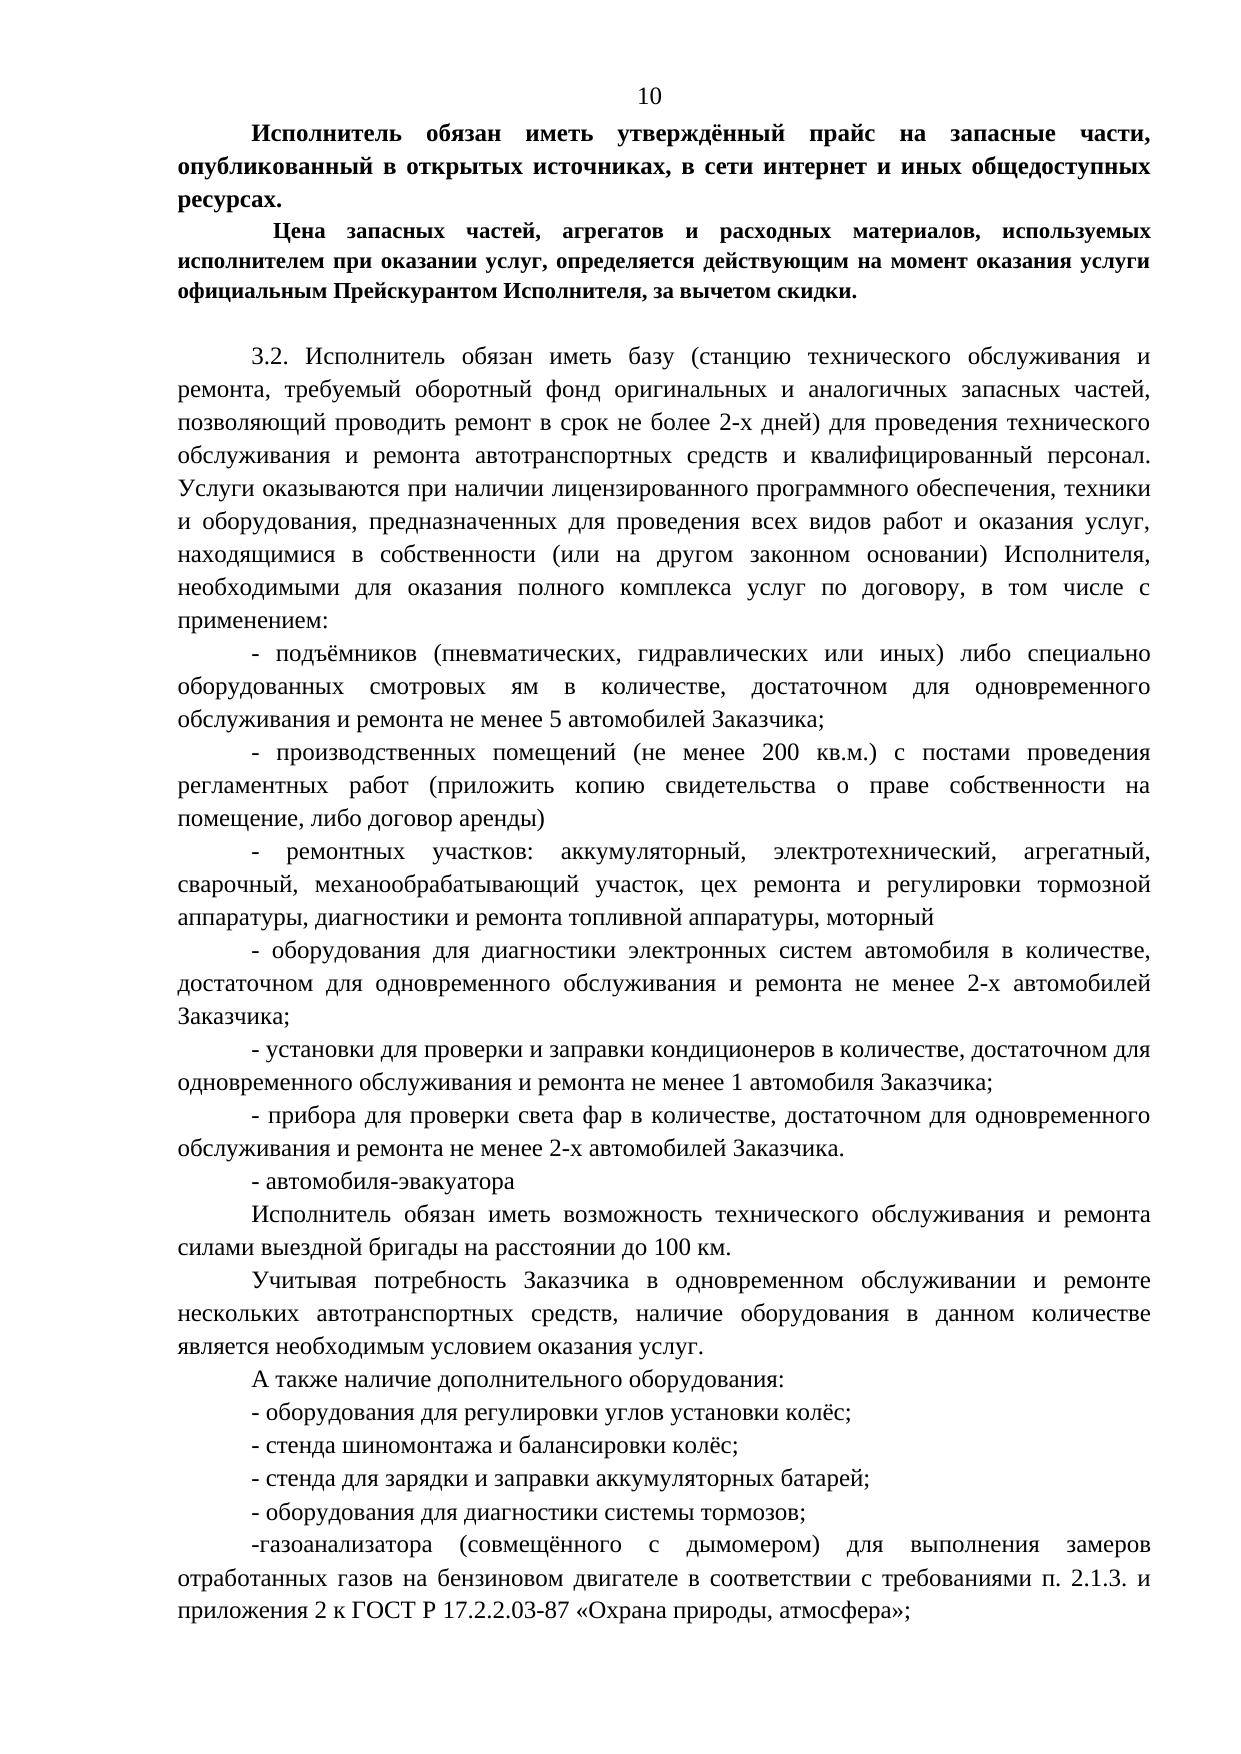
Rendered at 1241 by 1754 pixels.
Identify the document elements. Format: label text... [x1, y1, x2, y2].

text - оборудования для диагностики системы тормозов; [177, 1497, 1152, 1525]
text - стенда шиномонтажа и балансировки колёс; [177, 1431, 1152, 1459]
text - установки для проверки и заправки кондиционеров в количестве, достаточном для одновременного обслуживания и ремонта не менее 1 автомобиля Заказчика; [177, 1034, 1152, 1096]
text - ремонтных участков: аккумуляторный, электротехнический, агрегатный, сварочный, механообрабатывающий участок, цех ремонта и регулировки тормозной аппаратуры, диагностики и ремонта топливной аппаратуры, моторный [177, 836, 1152, 931]
text А также наличие дополнительного оборудования: [177, 1364, 1152, 1393]
text -газоанализатора (совмещённого с дымомером) для выполнения замеров отработанных газов на бензиновом двигателе в соответствии с требованиями п. 2.1.3. и приложения 2 к ГОСТ Р 17.2.2.03-87 «Охрана природы, атмосфера»; [177, 1529, 1152, 1624]
text Цена запасных частей, агрегатов и расходных материалов, используемых исполнителем при оказании услуг, определяется действующим на момент оказания услуги официальным Прейскурантом Исполнителя, за вычетом скидки. [177, 217, 1152, 304]
text - оборудования для регулировки углов установки колёс; [177, 1397, 1152, 1426]
text - автомобиля-эвакуатора [177, 1166, 1152, 1195]
text Исполнитель обязан иметь утверждённый прайс на запасные части, опубликованный в открытых источниках, в сети интернет и иных общедоступных ресурсах. [177, 118, 1152, 213]
text Исполнитель обязан иметь возможность технического обслуживания и ремонта силами выездной бригады на расстоянии до 100 км. [177, 1199, 1152, 1261]
text - производственных помещений (не менее 200 кв.м.) с постами проведения регламентных работ (приложить копию свидетельства о праве собственности на помещение, либо договор аренды) [177, 737, 1152, 832]
text Учитывая потребность Заказчика в одновременном обслуживании и ремонте нескольких автотранспортных средств, наличие оборудования в данном количестве является необходимым условием оказания услуг. [177, 1265, 1152, 1360]
text - подъёмников (пневматических, гидравлических или иных) либо специально оборудованных смотровых ям в количестве, достаточном для одновременного обслуживания и ремонта не менее 5 автомобилей Заказчика; [177, 638, 1152, 733]
text - прибора для проверки света фар в количестве, достаточном для одновременного обслуживания и ремонта не менее 2-х автомобилей Заказчика. [177, 1100, 1152, 1162]
text - оборудования для диагностики электронных систем автомобиля в количестве, достаточном для одновременного обслуживания и ремонта не менее 2-х автомобилей Заказчика; [177, 935, 1152, 1030]
text - стенда для зарядки и заправки аккумуляторных батарей; [177, 1463, 1152, 1492]
text 3.2. Исполнитель обязан иметь базу (станцию технического обслуживания и ремонта, требуемый оборотный фонд оригинальных и аналогичных запасных частей, позволяющий проводить ремонт в срок не более 2-х дней) для проведения технического обслуживания и ремонта автотранспортных средств и квалифицированный персонал. Услуги оказываются при наличии лицензированного программного обеспечения, техники и оборудования, предназначенных для проведения всех видов работ и оказания услуг, находящимися в собственности (или на другом законном основании) Исполнителя, необходимыми для оказания полного комплекса услуг по договору, в том числе с применением: [177, 341, 1152, 634]
